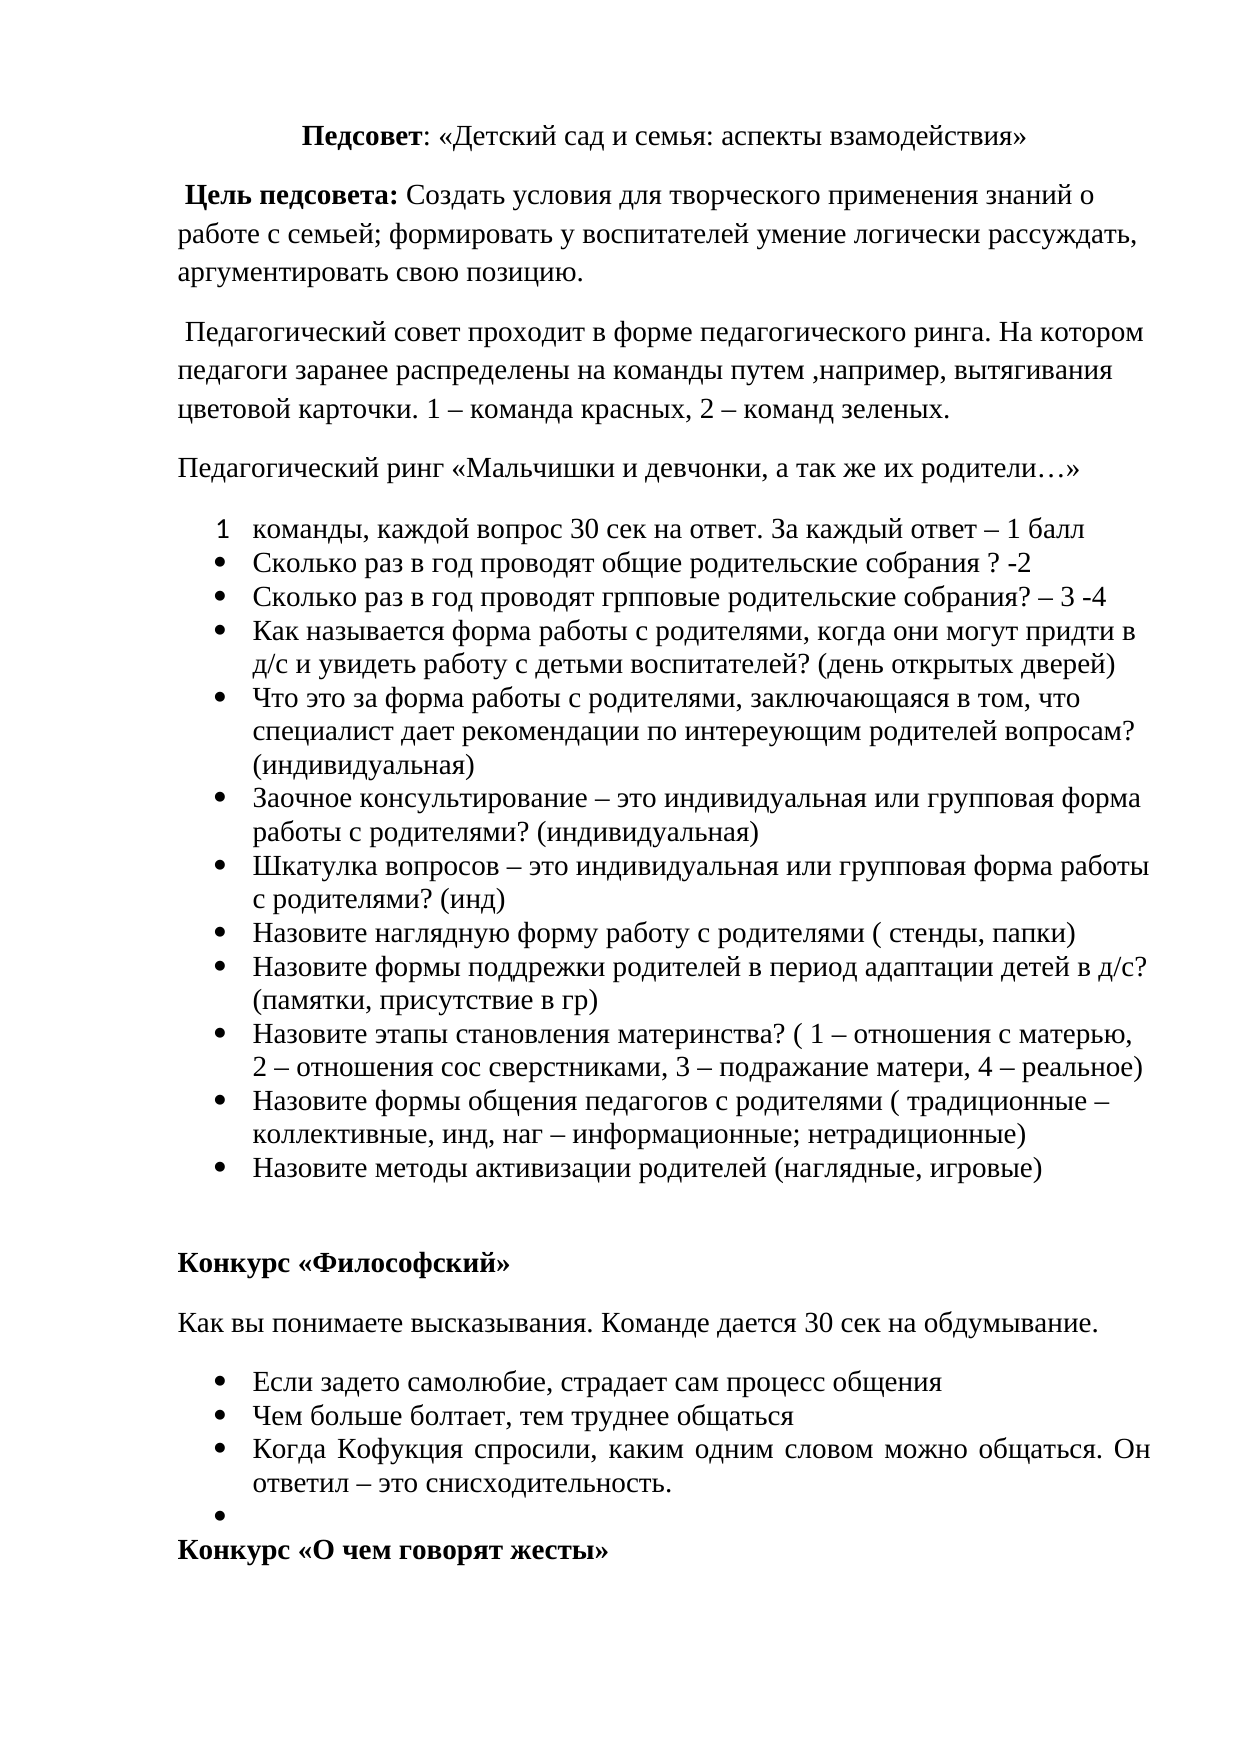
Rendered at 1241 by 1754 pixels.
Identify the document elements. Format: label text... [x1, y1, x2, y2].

text Конкурс «О чем говорят жесты» [177, 1532, 1152, 1566]
list Назовите этапы становления материнства? ( 1 – отношения с матерью, 2 – отношения сос сверстниками, 3 – подражание матери, 4 – реальное) [215, 1016, 1152, 1083]
text Педсовет: «Детский сад и семья: аспекты взамодействия» [177, 118, 1152, 152]
list Чем больше болтает, тем труднее общаться [215, 1398, 1152, 1432]
text Как вы понимаете высказывания. Команде дается 30 сек на обдумывание. [177, 1305, 1152, 1338]
text Конкурс «Философский» [177, 1246, 1152, 1279]
list Как называется форма работы с родителями, когда они могут придти в д/с и увидеть работу с детьми воспитателей? (день открытых дверей) [215, 613, 1152, 680]
list Что это за форма работы с родителями, заключающаяся в том, что специалист дает рекомендации по интереующим родителей вопросам? (индивидуальная) [215, 680, 1152, 781]
text Педагогический совет проходит в форме педагогического ринга. На котором педагоги заранее распределены на команды путем ,например, вытягивания цветовой карточки. 1 – команда красных, 2 – команд зеленых. [177, 314, 1152, 424]
list Сколько раз в год проводят грпповые родительские собрания? – 3 -4 [215, 579, 1152, 613]
list Шкатулка вопросов – это индивидуальная или групповая форма работы с родителями? (инд) [215, 848, 1152, 915]
list Заочное консультирование – это индивидуальная или групповая форма работы с родителями? (индивидуальная) [215, 781, 1152, 848]
list команды, каждой вопрос 30 сек на ответ. За каждый ответ – 1 балл [215, 510, 1152, 545]
list Назовите наглядную форму работу с родителями ( стенды, папки) [215, 915, 1152, 949]
list Назовите формы общения педагогов с родителями ( традиционные – коллективные, инд, наг – информационные; нетрадиционные) [215, 1083, 1152, 1150]
text Педагогический ринг «Мальчишки и девчонки, а так же их родители…» [177, 450, 1152, 484]
list Когда Кофукция спросили, каким одним словом можно общаться. Он ответил – это снисходительность. [215, 1432, 1152, 1499]
text Цель педсовета: Создать условия для творческого применения знаний о работе с семьей; формировать у воспитателей умение логически рассуждать, аргументировать свою позицию. [177, 177, 1152, 288]
list Назовите формы поддрежки родителей в период адаптации детей в д/с? (памятки, присутствие в гр) [215, 949, 1152, 1016]
list Назовите методы активизации родителей (наглядные, игровые) [215, 1150, 1152, 1184]
list Если задето самолюбие, страдает сам процесс общения [215, 1364, 1152, 1398]
list Сколько раз в год проводят общие родительские собрания ? -2 [215, 545, 1152, 579]
